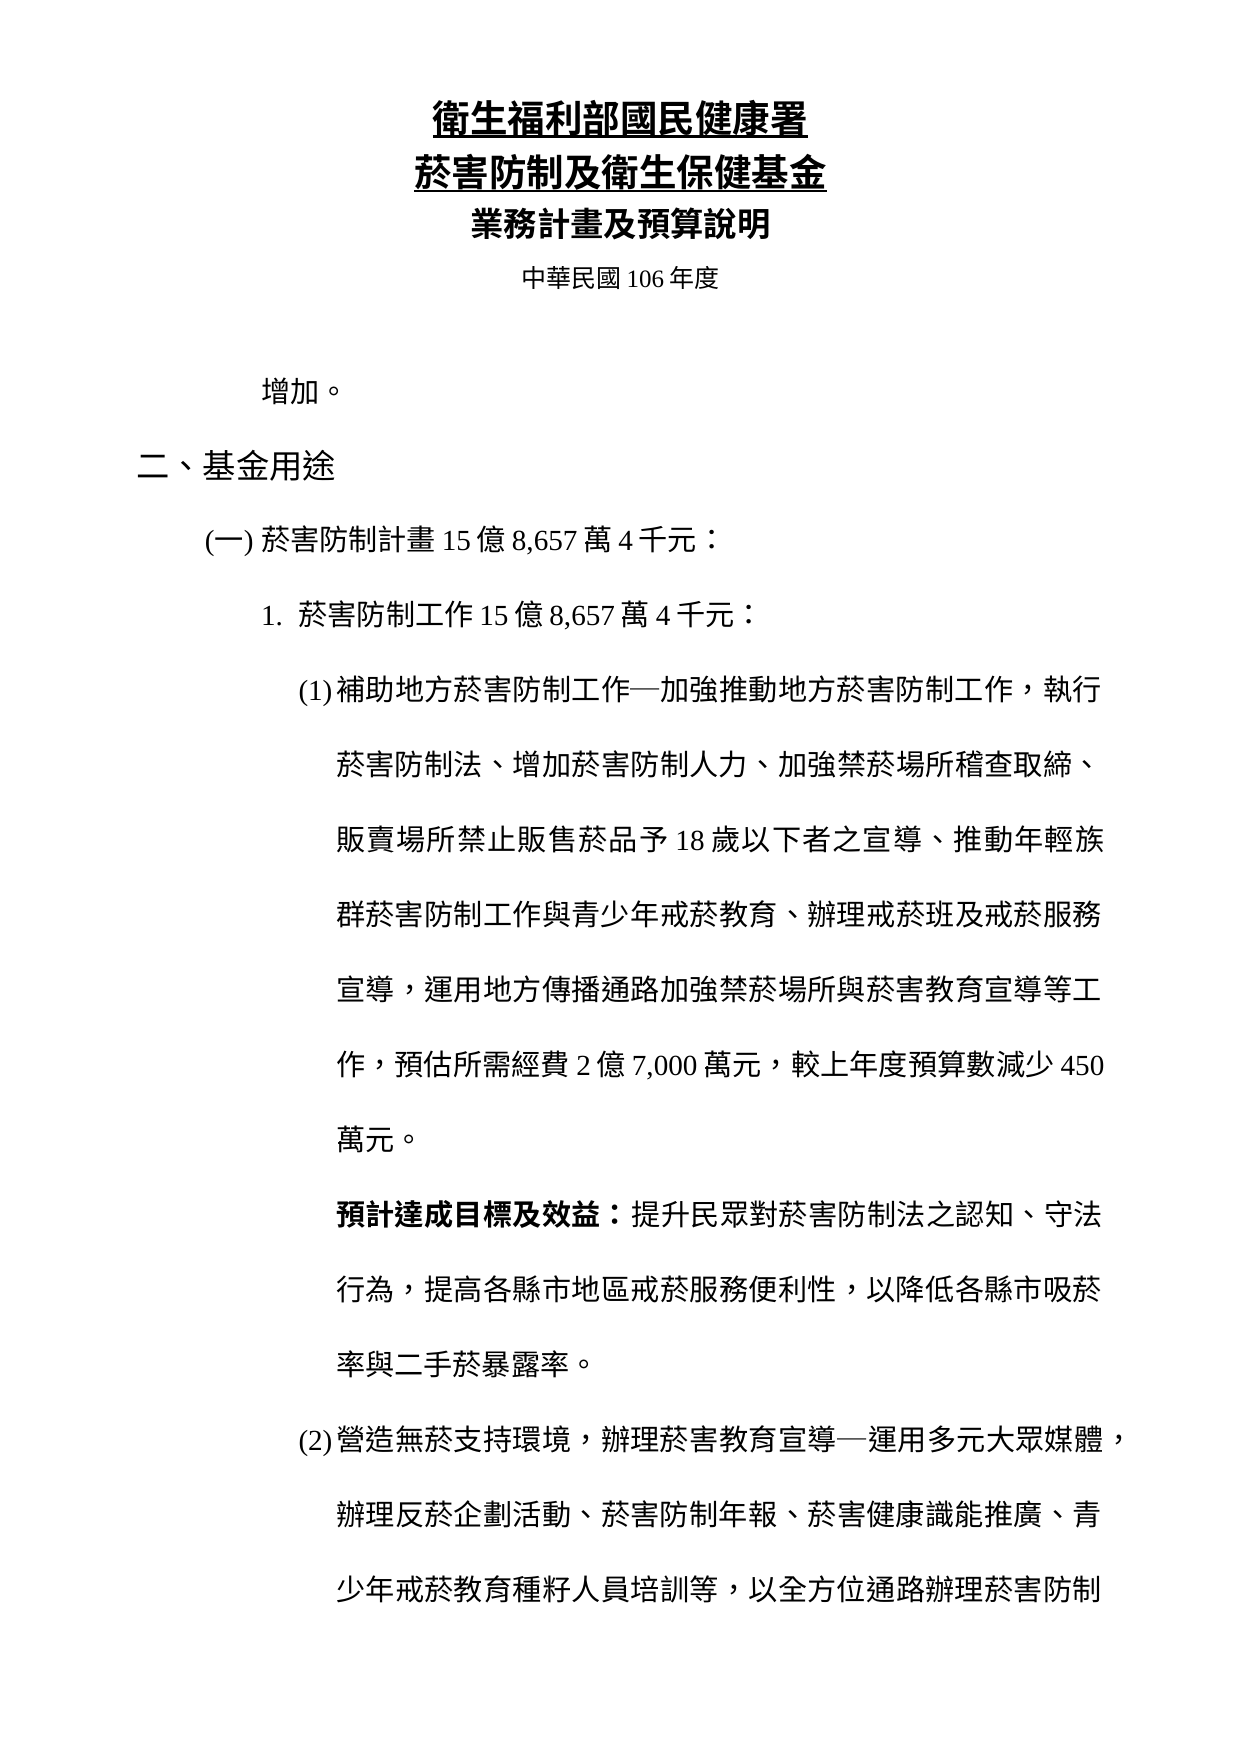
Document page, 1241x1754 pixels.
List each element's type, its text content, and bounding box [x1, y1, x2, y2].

text 二、基金用途 [136, 439, 1104, 488]
list 補助地方菸害防制工作─加強推動地方菸害防制工作，執行菸害防制法、增加菸害防制人力、加強禁菸場所稽查取締、販賣場所禁止販售菸品予18歲以下者之宣導、推動年輕族群菸害防制工作與青少年戒菸教育、辦理戒菸班及戒菸服務宣導，運用地方傳播通路加強禁菸場所與菸害教育宣導等工作，預估所需經費2億7,000萬元，較上年度預算數減少450萬元。 預計達成目標及效益：提升民眾對菸害防制法之認知、守法行為，提高各縣市地區戒菸服務便利性，以降低各縣市吸菸率與二手菸暴露率。 [298, 650, 1104, 1400]
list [298, 1400, 1104, 1625]
list 菸害防制工作15億8,657萬4千元： [261, 575, 1104, 650]
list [204, 127, 1104, 427]
list 菸害防制計畫15億8,657萬4千元： [204, 500, 1104, 575]
